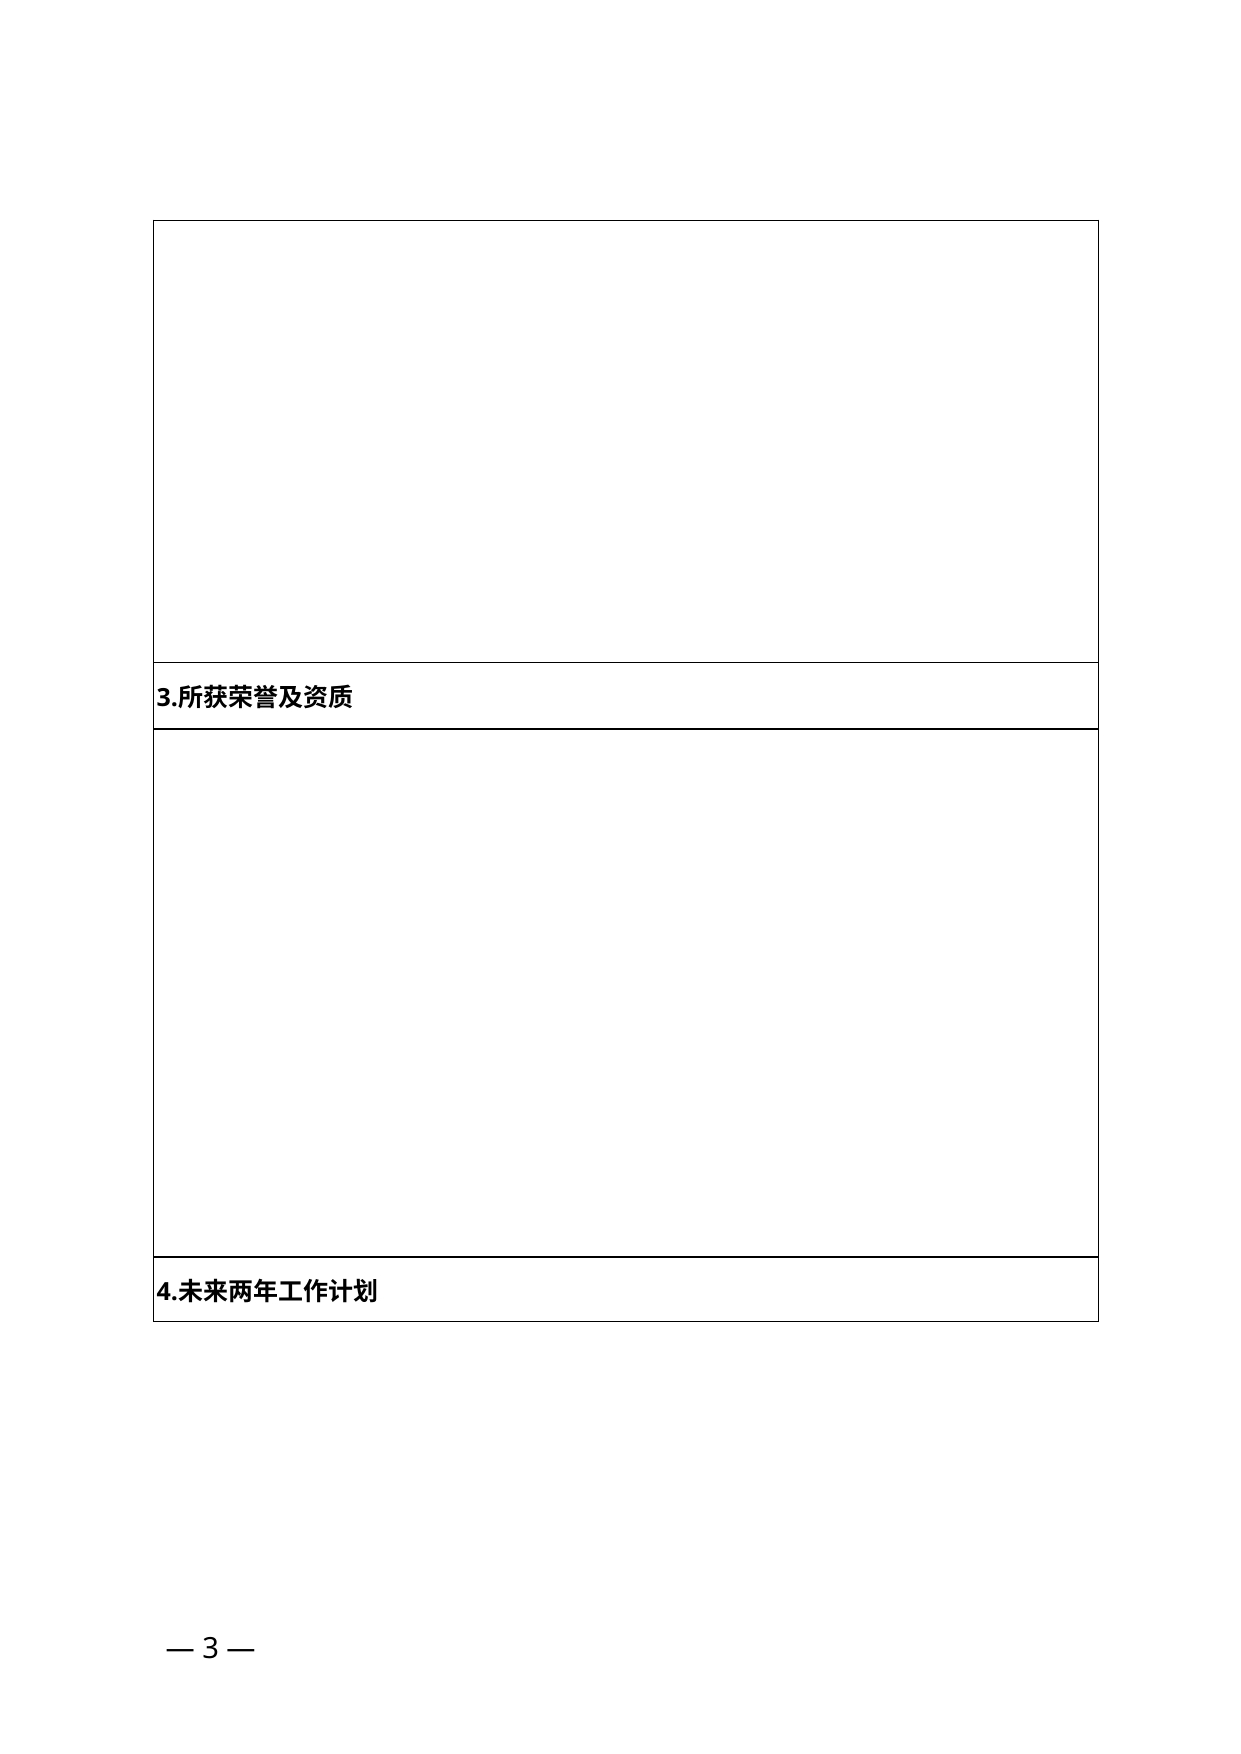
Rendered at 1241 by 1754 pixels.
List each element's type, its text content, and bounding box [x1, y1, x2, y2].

table_cell [154, 730, 1098, 1256]
table_cell 4.未来两年工作计划 [154, 1258, 1098, 1321]
table_cell [154, 221, 1098, 661]
table_cell 3.所获荣誉及资质 [154, 663, 1098, 728]
